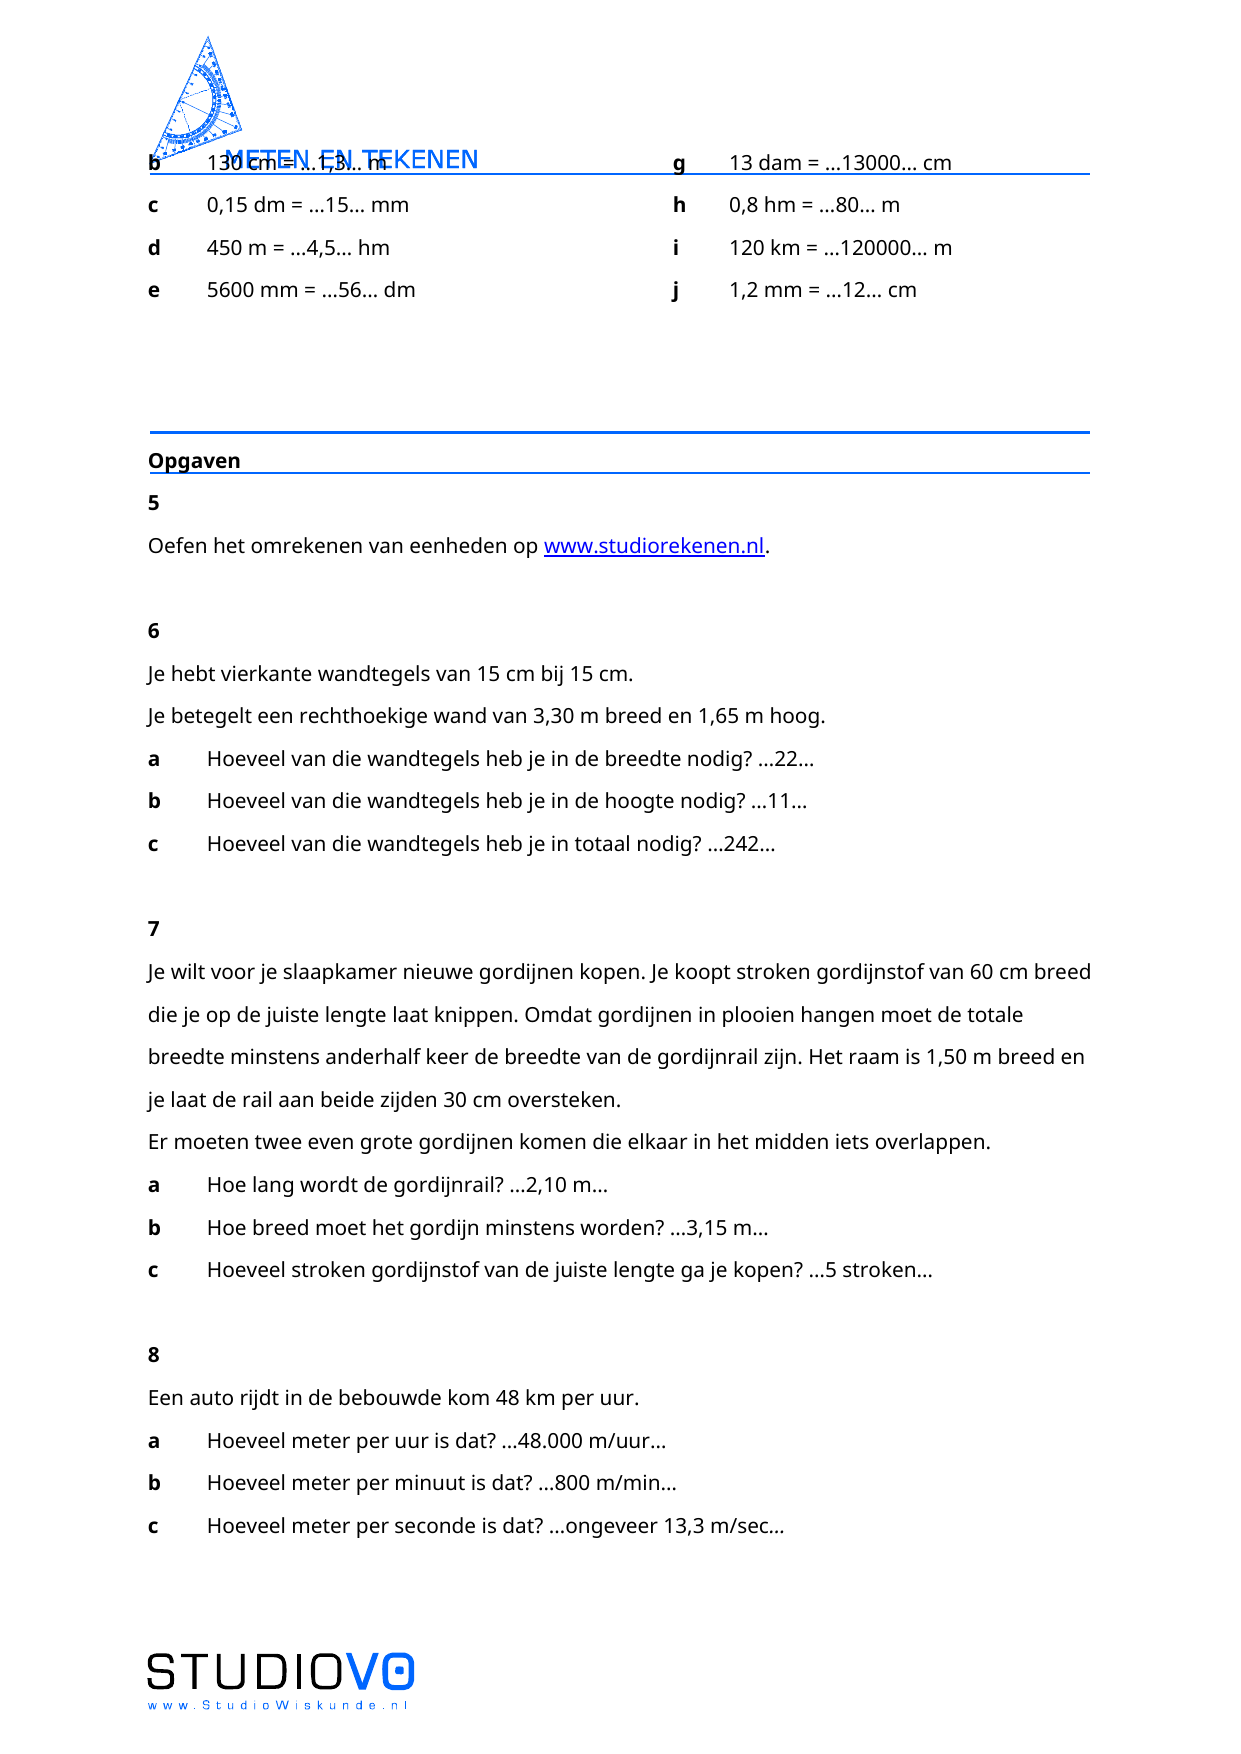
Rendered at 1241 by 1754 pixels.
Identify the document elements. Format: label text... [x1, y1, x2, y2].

list Hoeveel stroken gordijnstof van de juiste lengte ga je kopen? …5 stroken… [148, 1255, 1093, 1284]
text 7 [148, 914, 1093, 943]
list Hoeveel van die wandtegels heb je in totaal nodig? …242… [148, 829, 1093, 858]
list Hoeveel meter per uur is dat? …48.000 m/uur… [148, 1426, 1093, 1454]
list 5600 mm = …56… dm j 1,2 mm = …12… cm [148, 275, 1093, 304]
list Hoe lang wordt de gordijnrail? …2,10 m… [148, 1170, 1093, 1198]
text Er moeten twee even grote gordijnen komen die elkaar in het midden iets overlappen. [148, 1127, 1093, 1156]
text 5 [148, 488, 1093, 517]
text Je wilt voor je slaapkamer nieuwe gordijnen kopen. Je koopt stroken gordijnstof van 60 cm breed die je op de juiste lengte laat knippen. Omdat gordijnen in plooien hangen moet de totale breedte minstens anderhalf keer de breedte van de gordijnrail zijn. Het raam is 1,50 m breed en je laat de rail aan beide zijden 30 cm oversteken. [148, 957, 1093, 1113]
list 450 m = …4,5… hm i 120 km = …120000… m [148, 233, 1093, 261]
list Hoeveel meter per minuut is dat? …800 m/min… [148, 1468, 1093, 1497]
text Je hebt vierkante wandtegels van 15 cm bij 15 cm. [148, 659, 1093, 687]
text 6 [148, 616, 1093, 645]
text Opgaven [148, 446, 1093, 474]
list 0,15 dm = …15… mm h 0,8 hm = …80… m [148, 190, 1093, 219]
text 8 [148, 1341, 1093, 1369]
text Je betegelt een rechthoekige wand van 3,30 m breed en 1,65 m hoog. [148, 701, 1093, 730]
list Hoe breed moet het gordijn minstens worden? …3,15 m… [148, 1213, 1093, 1241]
text Oefen het omrekenen van eenheden op www.studiorekenen.nl. [148, 531, 1093, 559]
list 130 cm = …1,3… m g 13 dam = …13000… cm [148, 148, 1093, 176]
list Hoeveel van die wandtegels heb je in de breedte nodig? …22… [148, 744, 1093, 772]
text Een auto rijdt in de bebouwde kom 48 km per uur. [148, 1383, 1093, 1412]
list Hoeveel meter per seconde is dat? …ongeveer 13,3 m/sec… [148, 1511, 1093, 1539]
list Hoeveel van die wandtegels heb je in de hoogte nodig? …11… [148, 787, 1093, 815]
